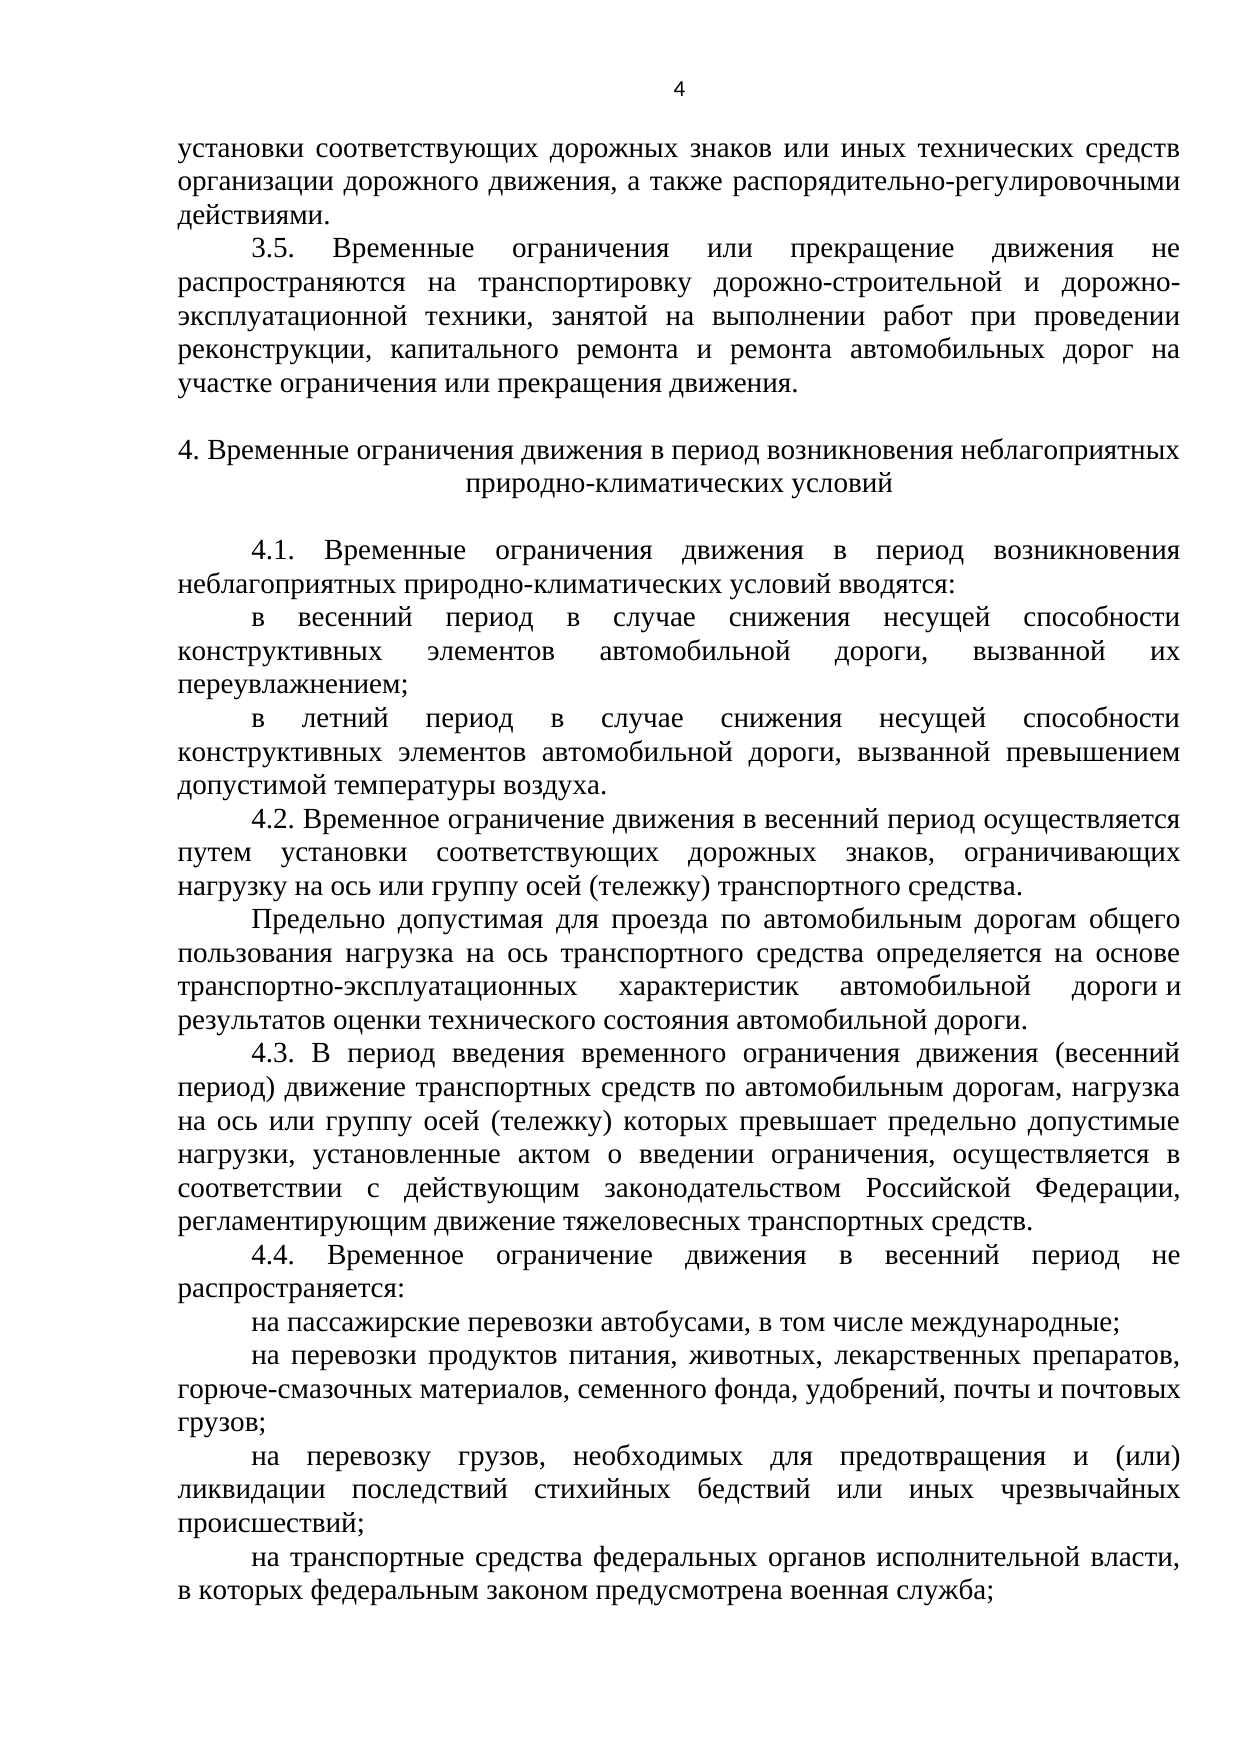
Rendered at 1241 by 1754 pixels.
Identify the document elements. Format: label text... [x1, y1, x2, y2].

text 4. Временные ограничения движения в период возникновения неблагоприятных природно-климатических условий [177, 432, 1181, 499]
text на транспортные средства федеральных органов исполнительной власти, в которых федеральным законом предусмотрена военная служба; [177, 1539, 1181, 1606]
text 4.3. В период введения временного ограничения движения (весенний период) движение транспортных средств по автомобильным дорогам, нагрузка на ось или группу осей (тележку) которых превышает предельно допустимые нагрузки, установленные актом о введении ограничения, осуществляется в соответствии с действующим законодательством Российской Федерации, регламентирующим движение тяжеловесных транспортных средств. [177, 1036, 1181, 1237]
text Предельно допустимая для проезда по автомобильным дорогам общего пользования нагрузка на ось транспортного средства определяется на основе транспортно-эксплуатационных характеристик автомобильной дороги и результатов оценки технического состояния автомобильной дороги. [177, 901, 1181, 1036]
text на перевозку грузов, необходимых для предотвращения и (или) ликвидации последствий стихийных бедствий или иных чрезвычайных происшествий; [177, 1438, 1181, 1539]
text 3.5. Временные ограничения или прекращение движения не распространяются на транспортировку дорожно-строительной и дорожно-эксплуатационной техники, занятой на выполнении работ при проведении реконструкции, капитального ремонта и ремонта автомобильных дорог на участке ограничения или прекращения движения. [177, 231, 1181, 398]
text на пассажирские перевозки автобусами, в том числе международные; [177, 1304, 1181, 1337]
text на перевозки продуктов питания, животных, лекарственных препаратов, горюче-смазочных материалов, семенного фонда, удобрений, почты и почтовых грузов; [177, 1337, 1181, 1438]
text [177, 130, 1181, 231]
text в весенний период в случае снижения несущей способности конструктивных элементов автомобильной дороги, вызванной их переувлажнением; [177, 599, 1181, 700]
text в летний период в случае снижения несущей способности конструктивных элементов автомобильной дороги, вызванной превышением допустимой температуры воздуха. [177, 700, 1181, 801]
text 4.1. Временные ограничения движения в период возникновения неблагоприятных природно-климатических условий вводятся: [177, 532, 1181, 599]
text 4.2. Временное ограничение движения в весенний период осуществляется путем установки соответствующих дорожных знаков, ограничивающих нагрузку на ось или группу осей (тележку) транспортного средства. [177, 801, 1181, 901]
text 4.4. Временное ограничение движения в весенний период не распространяется: [177, 1237, 1181, 1304]
